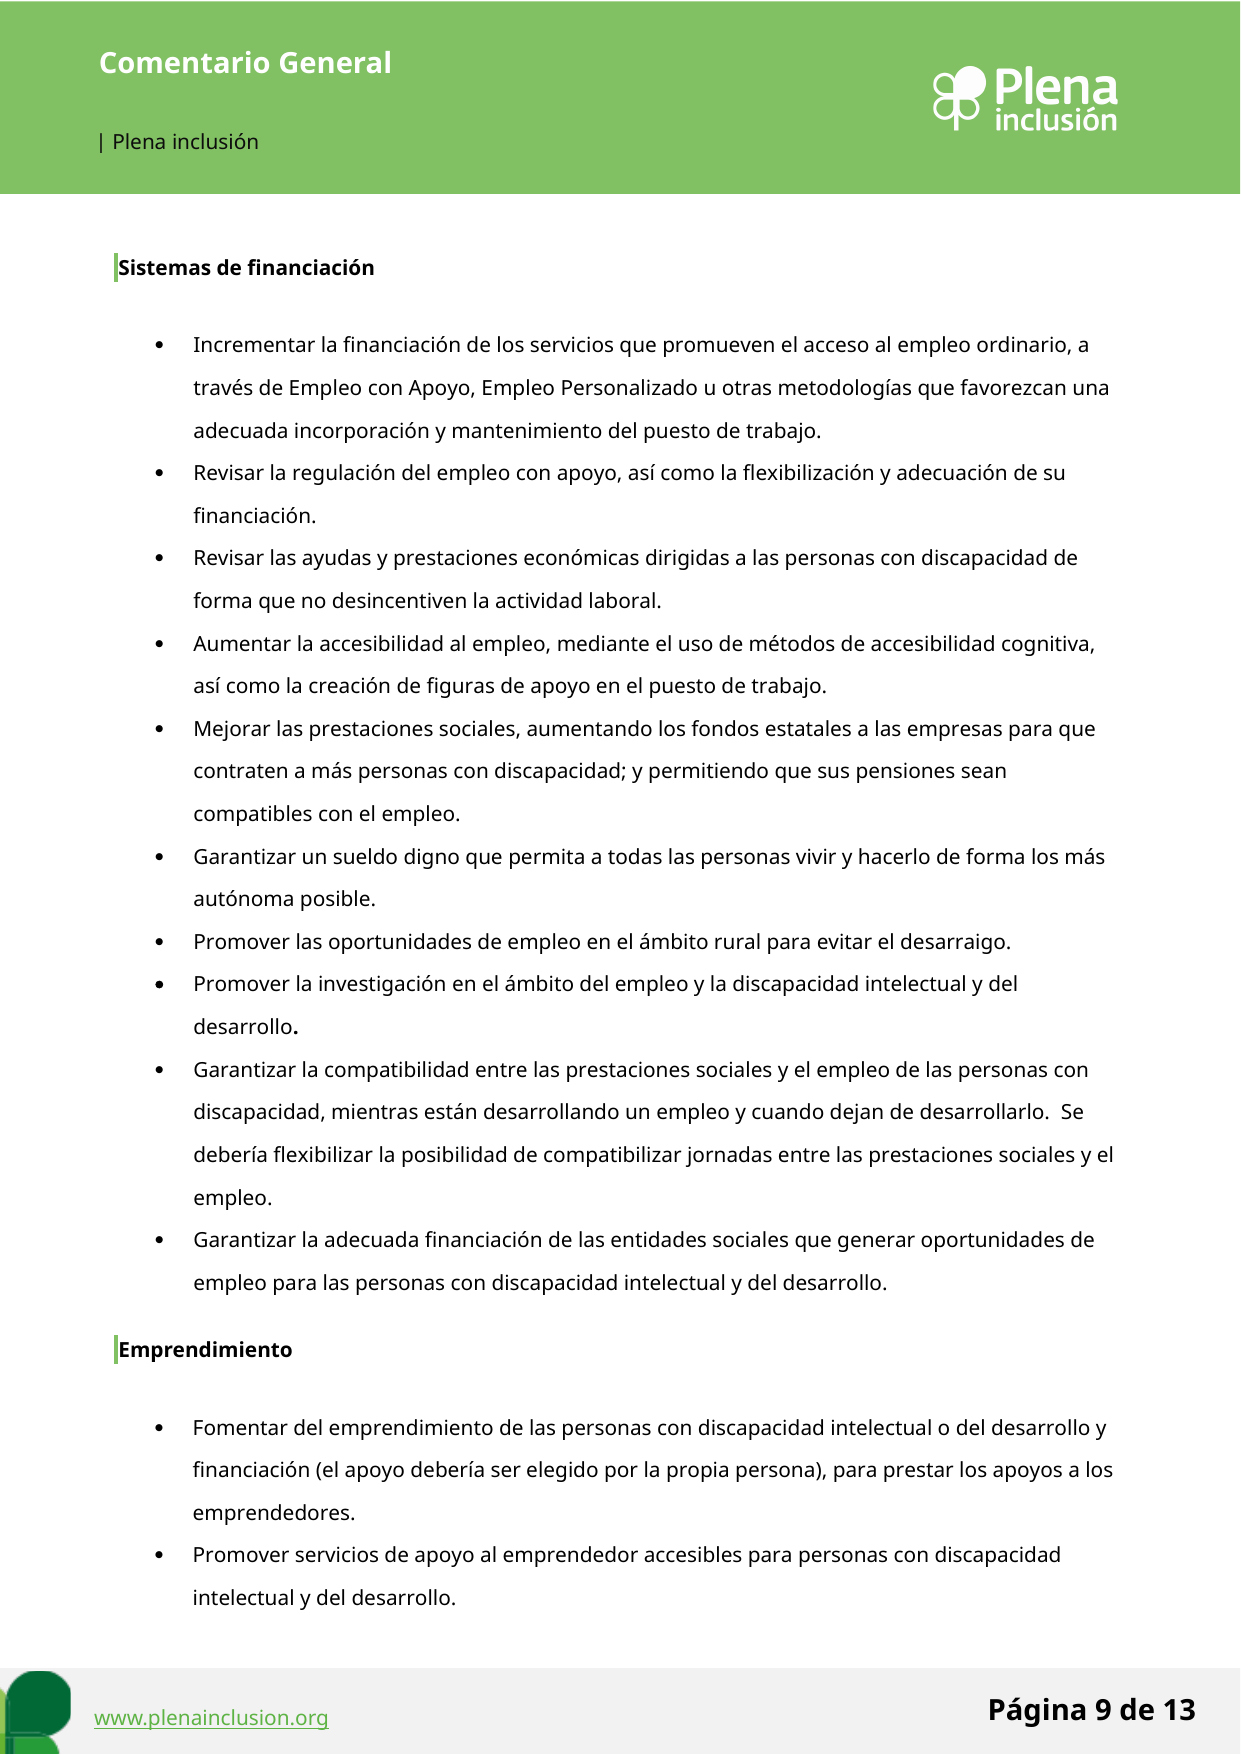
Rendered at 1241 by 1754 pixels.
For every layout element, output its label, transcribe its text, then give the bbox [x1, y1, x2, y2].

subtitle Sistemas de financiación [118, 253, 1122, 282]
picture [933, 66, 1118, 131]
list Mejorar las prestaciones sociales, aumentando los fondos estatales a las empresas para que contraten a más personas con discapacidad; y permitiendo que sus pensiones sean compatibles con el empleo. [156, 714, 1122, 828]
list Garantizar la adecuada financiación de las entidades sociales que generar oportunidades de empleo para las personas con discapacidad intelectual y del desarrollo. [156, 1225, 1122, 1296]
subtitle Emprendimiento [118, 1335, 1122, 1364]
list Revisar la regulación del empleo con apoyo, así como la flexibilización y adecuación de su financiación. [156, 458, 1122, 529]
list Garantizar la compatibilidad entre las prestaciones sociales y el empleo de las personas con discapacidad, mientras están desarrollando un empleo y cuando dejan de desarrollarlo. Se debería flexibilizar la posibilidad de compatibilizar jornadas entre las prestaciones sociales y el empleo. [156, 1055, 1122, 1211]
list Promover servicios de apoyo al emprendedor accesibles para personas con discapacidad intelectual y del desarrollo. [155, 1541, 1122, 1612]
list Garantizar un sueldo digno que permita a todas las personas vivir y hacerlo de forma los más autónoma posible. [156, 842, 1122, 913]
list Revisar las ayudas y prestaciones económicas dirigidas a las personas con discapacidad de forma que no desincentiven la actividad laboral. [156, 543, 1122, 614]
list Fomentar del emprendimiento de las personas con discapacidad intelectual o del desarrollo y financiación (el apoyo debería ser elegido por la propia persona), para prestar los apoyos a los emprendedores. [155, 1413, 1122, 1526]
list Aumentar la accesibilidad al empleo, mediante el uso de métodos de accesibilidad cognitiva, así como la creación de figuras de apoyo en el puesto de trabajo. [156, 629, 1122, 700]
list Promover la investigación en el ámbito del empleo y la discapacidad intelectual y del desarrollo. [156, 969, 1122, 1041]
list Promover las oportunidades de empleo en el ámbito rural para evitar el desarraigo. [156, 927, 1122, 955]
list Incrementar la financiación de los servicios que promueven el acceso al empleo ordinario, a través de Empleo con Apoyo, Empleo Personalizado u otras metodologías que favorezcan una adecuada incorporación y mantenimiento del puesto de trabajo. [156, 331, 1122, 444]
